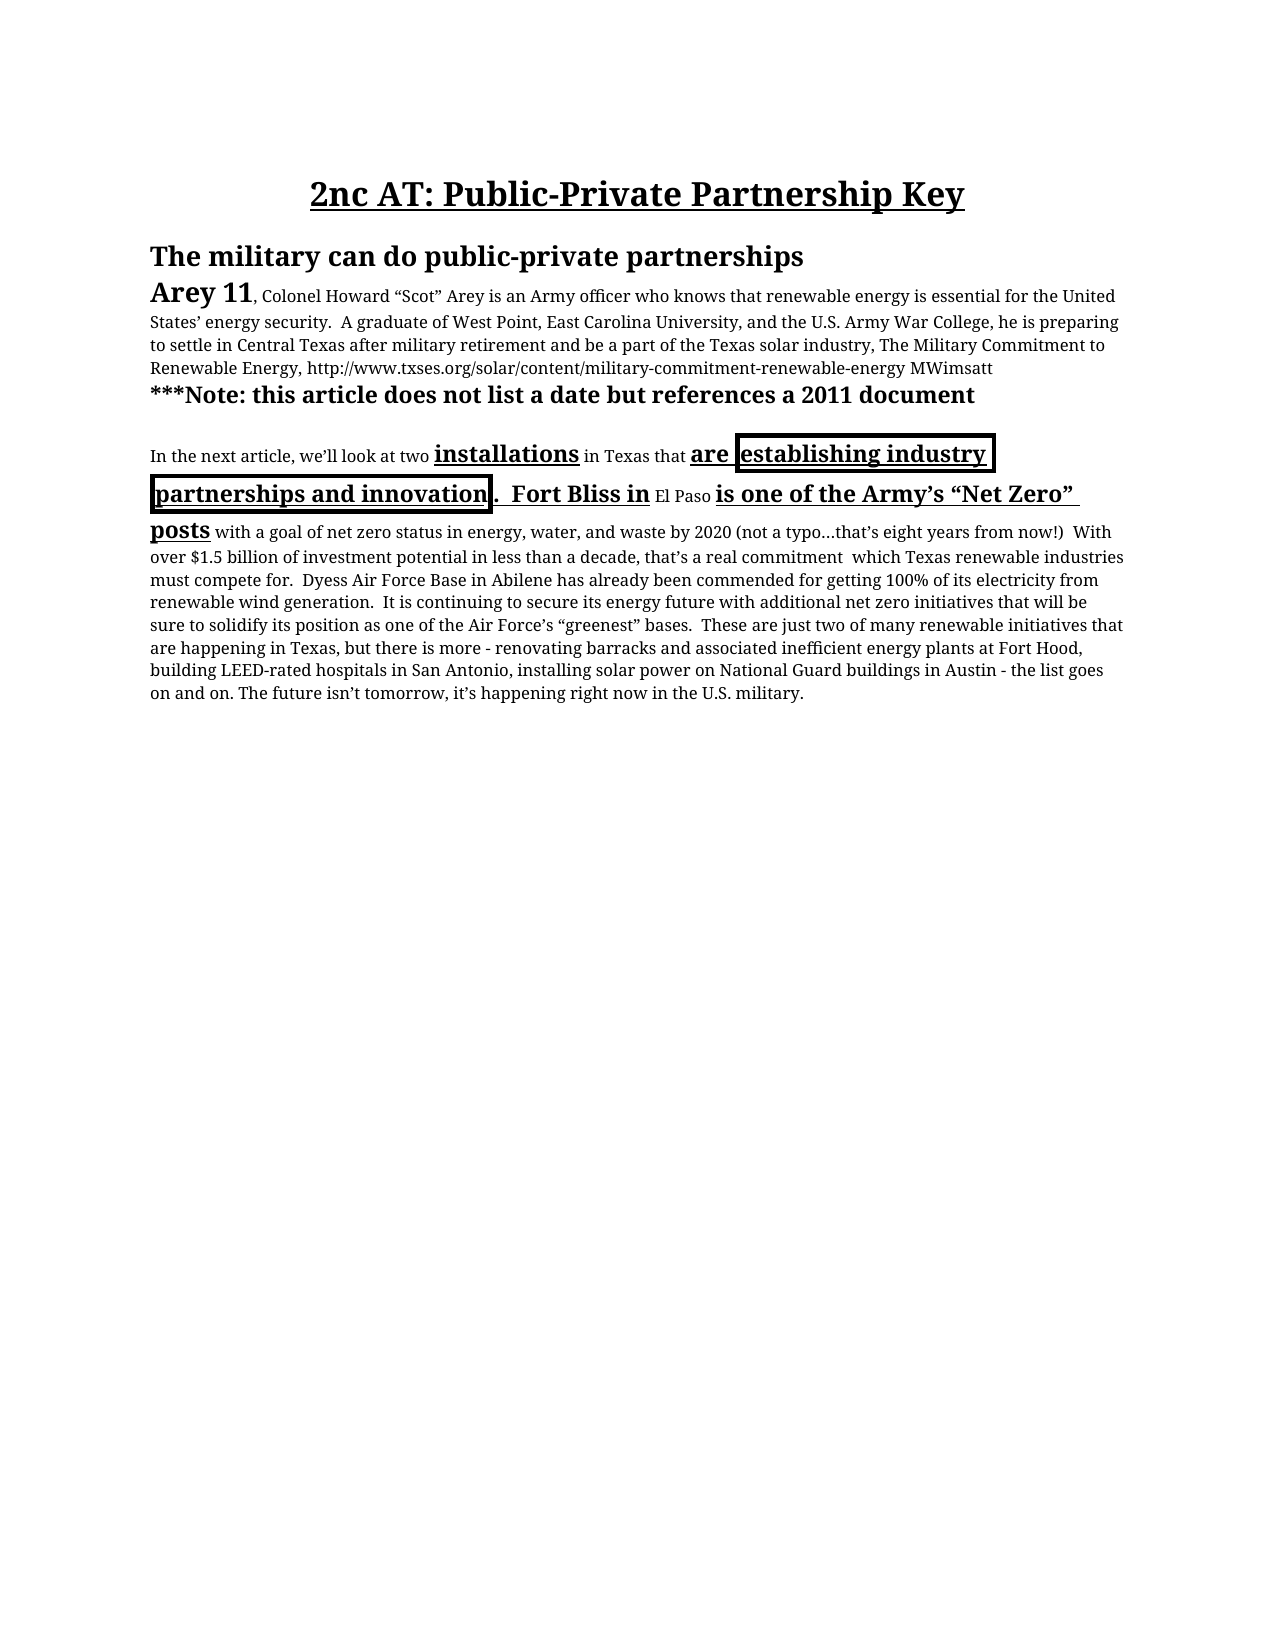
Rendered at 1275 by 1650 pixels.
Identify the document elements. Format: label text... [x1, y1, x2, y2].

subtitle 2nc AT: Public-Private Partnership Key [150, 171, 1125, 216]
text ***Note: this article does not list a date but references a 2011 document [150, 379, 1125, 410]
text Arey 11, Colonel Howard “Scot” Arey is an Army officer who knows that renewable energy is essential for the United States’ energy security. A graduate of West Point, East Carolina University, and the U.S. Army War College, he is preparing to settle in Central Texas after military retirement and be a part of the Texas solar industry, The Military Commitment to Renewable Energy, http://www.txses.org/solar/content/military-commitment-renewable-energy MWimsatt [150, 274, 1125, 379]
text In the next article, we’ll look at two installations in Texas that are establishing industry partnerships and innovation. Fort Bliss in El Paso is one of the Army’s “Net Zero” posts with a goal of net zero status in energy, water, and waste by 2020 (not a typo…that’s eight years from now!) With over $1.5 billion of investment potential in less than a decade, that’s a real commitment which Texas renewable industries must compete for. Dyess Air Force Base in Abilene has already been commended for getting 100% of its electricity from renewable wind generation. It is continuing to secure its energy future with additional net zero initiatives that will be sure to solidify its position as one of the Air Force’s “greenest” bases. These are just two of many renewable initiatives that are happening in Texas, but there is more - renovating barracks and associated inefficient energy plants at Fort Hood, building LEED-rated hospitals in San Antonio, installing solar power on National Guard buildings in Austin - the list goes on and on. The future isn’t tomorrow, it’s happening right now in the U.S. military. [150, 433, 1125, 704]
subtitle The military can do public-private partnerships [150, 237, 1125, 274]
